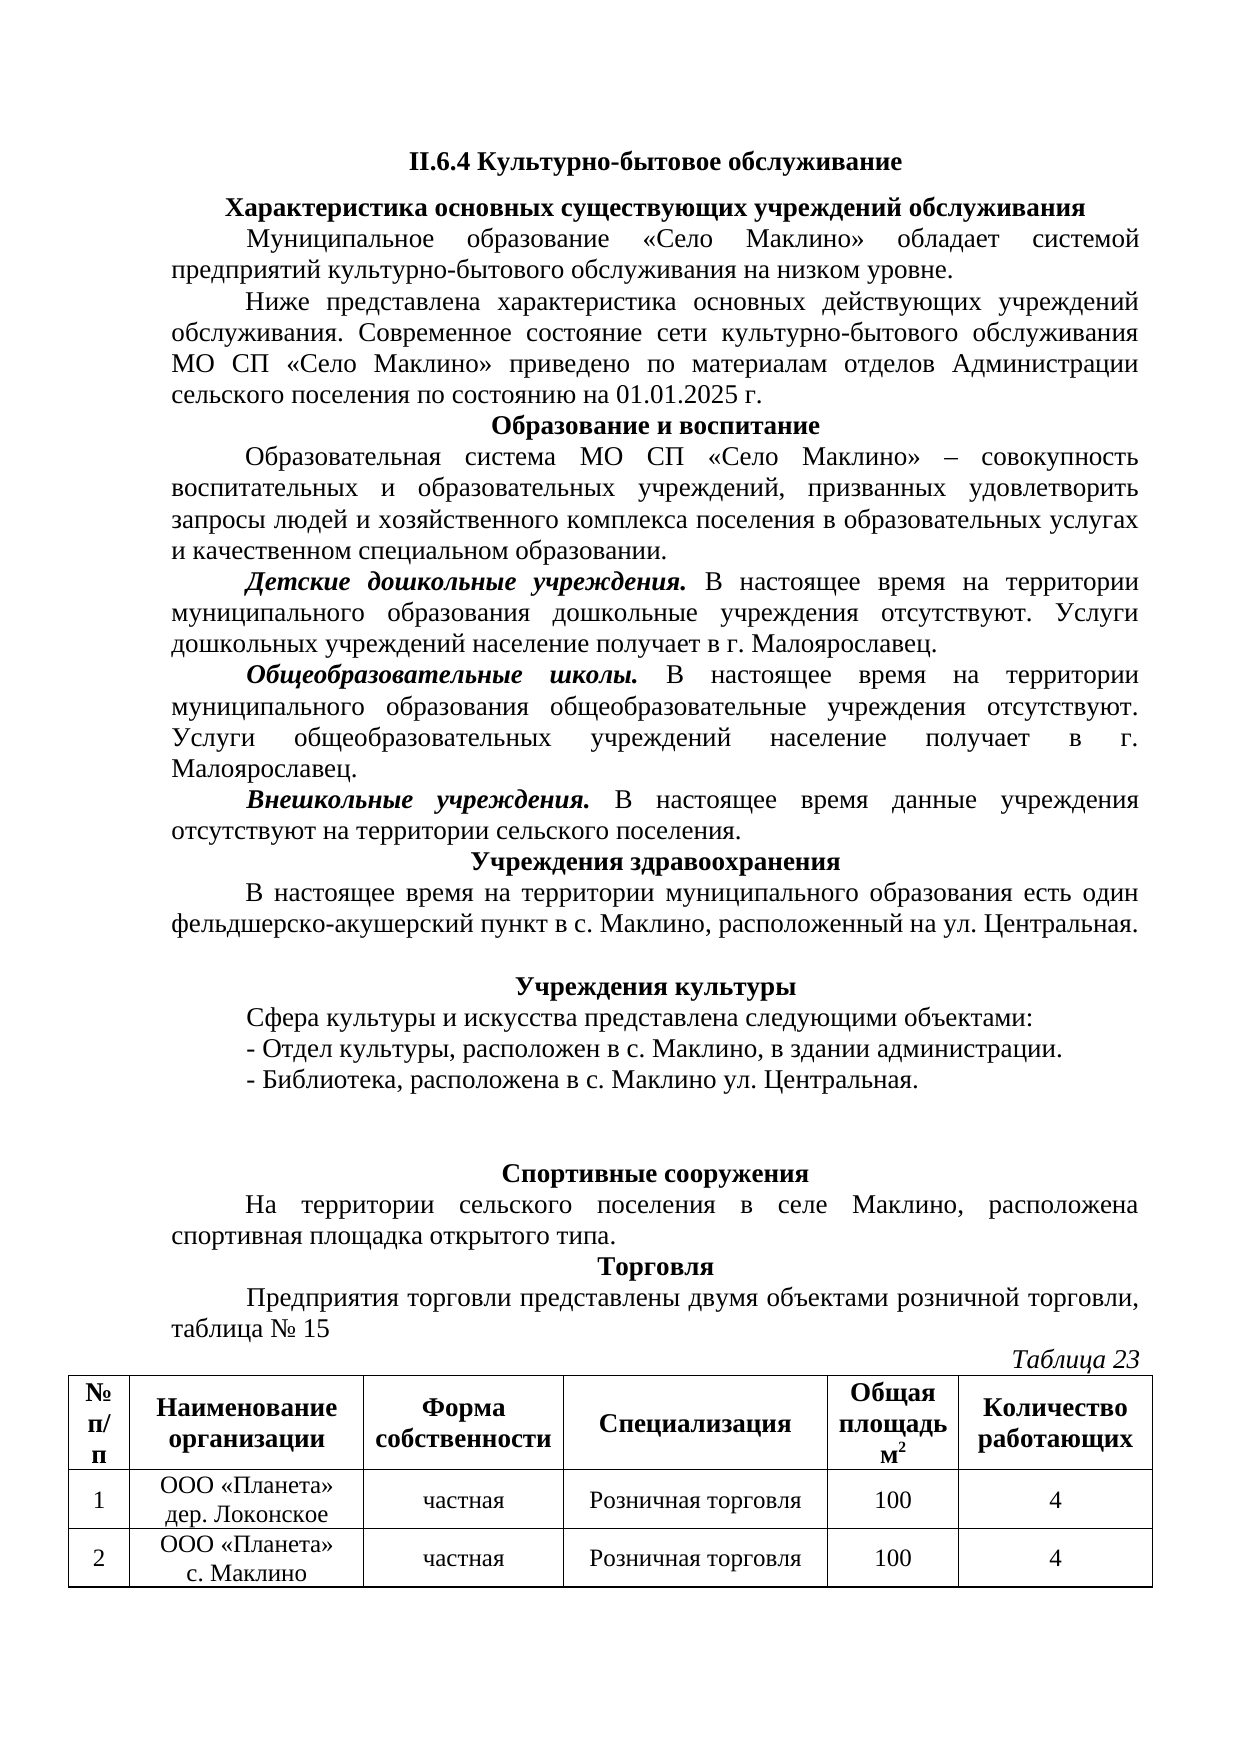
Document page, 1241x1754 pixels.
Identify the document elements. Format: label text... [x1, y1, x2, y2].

table_header Специализация [564, 1376, 827, 1469]
text Ниже представлена характеристика основных действующих учреждений обслуживания. Современное состояние сети культурно-бытового обслуживания МО СП «Село Маклино» приведено по материалам отделов Администрации сельского поселения по состоянию на 01.01.2025 г. [171, 285, 1140, 409]
text - Отдел культуры, расположен в с. Маклино, в здании администрации. [171, 1032, 1140, 1063]
table_cell частная [364, 1529, 563, 1586]
table_cell 2 [69, 1529, 129, 1586]
text В настоящее время на территории муниципального образования есть один фельдшерско-акушерский пункт в с. Маклино, расположенный на ул. Центральная. [171, 876, 1140, 939]
title Спортивные сооружения [171, 1157, 1140, 1188]
table_header Наименование организации [130, 1376, 363, 1469]
text Внешкольные учреждения. В настоящее время данные учреждения отсутствуют на территории сельского поселения. [171, 783, 1140, 845]
table_header Количество работающих [959, 1376, 1152, 1469]
subtitle II.6.4 Культурно-бытовое обслуживание [171, 144, 1140, 176]
text Муниципальное образование «Село Маклино» обладает системой предприятий культурно-бытового обслуживания на низком уровне. [171, 222, 1140, 285]
text - Библиотека, расположена в с. Маклино ул. Центральная. [171, 1063, 1140, 1094]
table_cell 100 [828, 1529, 958, 1586]
table_cell Розничная торговля [564, 1529, 827, 1586]
title Образование и воспитание [171, 409, 1140, 440]
table_cell частная [364, 1470, 563, 1528]
table_cell 4 [959, 1529, 1152, 1586]
text Таблица 23 [171, 1344, 1140, 1375]
table_cell Розничная торговля [564, 1470, 827, 1528]
table_header № п/п [69, 1376, 129, 1469]
text Сфера культуры и искусства представлена следующими объектами: [171, 1001, 1140, 1032]
text Предприятия торговли представлены двумя объектами розничной торговли, таблица № 15 [171, 1281, 1140, 1344]
table_cell 1 [69, 1470, 129, 1528]
table_header Форма собственности [364, 1376, 563, 1469]
title Учреждения здравоохранения [171, 845, 1140, 876]
text Общеобразовательные школы. В настоящее время на территории муниципального образования общеобразовательные учреждения отсутствуют. Услуги общеобразовательных учреждений население получает в г. Малоярославец. [171, 658, 1140, 783]
text На территории сельского поселения в селе Маклино, расположена спортивная площадка открытого типа. [171, 1188, 1140, 1250]
table_header Общая площадь м2 [828, 1376, 958, 1469]
title Торговля [171, 1250, 1140, 1281]
text Детские дошкольные учреждения. В настоящее время на территории муниципального образования дошкольные учреждения отсутствуют. Услуги дошкольных учреждений население получает в г. Малоярославец. [171, 565, 1140, 658]
text Образовательная система МО СП «Село Маклино» – совокупность воспитательных и образовательных учреждений, призванных удовлетворить запросы людей и хозяйственного комплекса поселения в образовательных услугах и качественном специальном образовании. [171, 440, 1140, 565]
table_cell 100 [828, 1470, 958, 1528]
table_cell ООО «Планета» дер. Локонское [130, 1470, 363, 1528]
title Учреждения культуры [171, 970, 1140, 1001]
title Характеристика основных существующих учреждений обслуживания [171, 191, 1140, 222]
table_cell 4 [959, 1470, 1152, 1528]
table_cell ООО «Планета» с. Маклино [130, 1529, 363, 1586]
